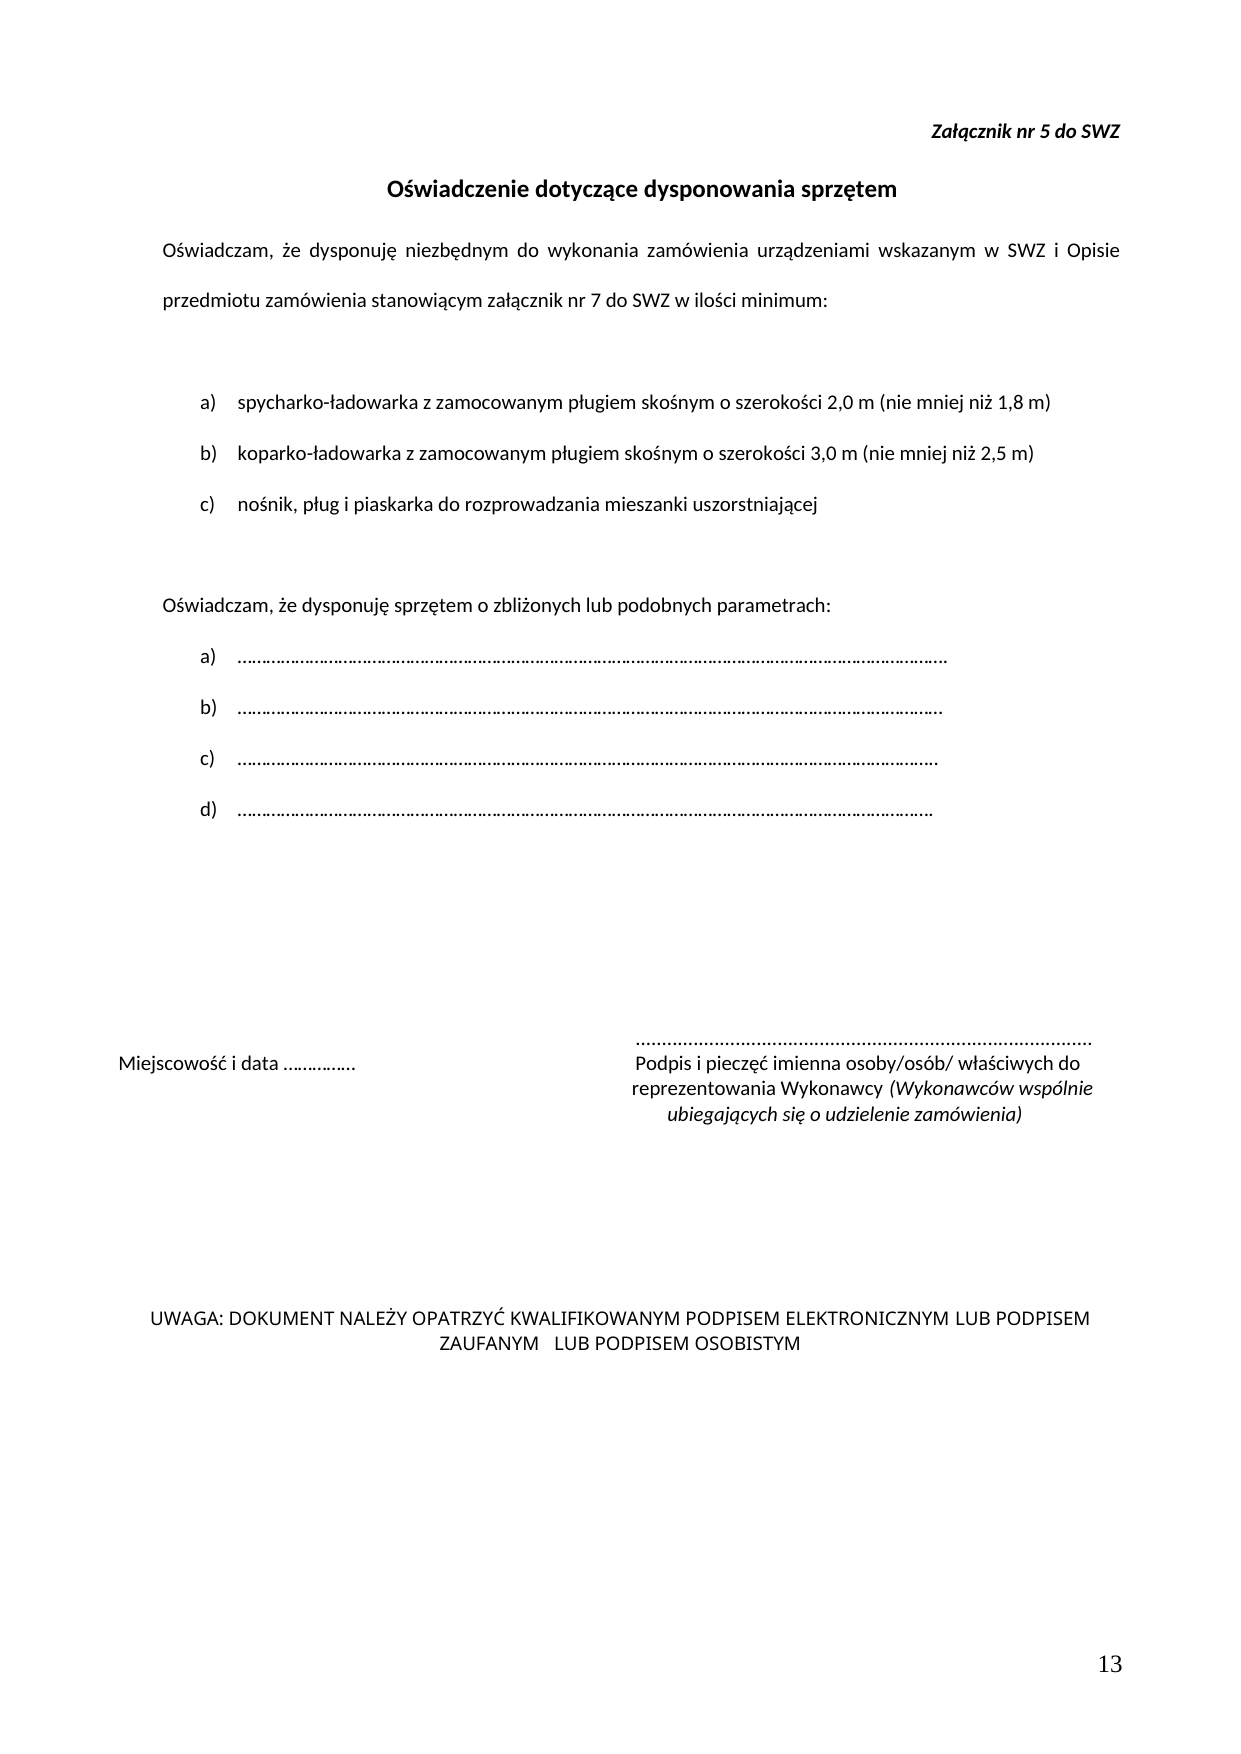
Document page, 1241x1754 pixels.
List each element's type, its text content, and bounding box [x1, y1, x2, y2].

list nośnik, pług i piaskarka do rozprowadzania mieszanki uszorstniającej [200, 491, 1122, 516]
list koparko-ładowarka z zamocowanym pługiem skośnym o szerokości 3,0 m (nie mniej niż 2,5 m) [200, 440, 1122, 466]
list spycharko-ładowarka z zamocowanym pługiem skośnym o szerokości 2,0 m (nie mniej niż 1,8 m) [200, 389, 1122, 415]
text Miejscowość i data …………… Podpis i pieczęć imienna osoby/osób/ właściwych do [118, 1050, 1122, 1076]
list ………………………………………………………………………………………………………………………………. [200, 796, 1122, 821]
list …………………………………………………………………………………………………………………………………. [200, 643, 1122, 669]
text reprezentowania Wykonawcy (Wykonawców wspólnie [118, 1076, 1122, 1101]
text Załącznik nr 5 do SWZ [118, 118, 1122, 143]
list Oświadczam, że dysponuję sprzętem o zbliżonych lub podobnych parametrach: [162, 593, 1122, 618]
list ……………………………………………………………………………………………………………………………….. [200, 745, 1122, 771]
text ubiegających się o udzielenie zamówienia) [118, 1101, 1122, 1126]
list Oświadczam, że dysponuję niezbędnym do wykonania zamówienia urządzeniami wskazanym w SWZ i Opisie przedmiotu zamówienia stanowiącym załącznik nr 7 do SWZ w ilości minimum: [162, 237, 1122, 313]
list Oświadczenie dotyczące dysponowania sprzętem [162, 173, 1122, 203]
text ....................................................................................... [118, 1025, 1122, 1050]
text UWAGA: DOKUMENT NALEŻY OPATRZYĆ KWALIFIKOWANYM PODPISEM ELEKTRONICZNYM LUB PODPISEM ZAUFANYM LUB PODPISEM OSOBISTYM [118, 1305, 1122, 1356]
list ………………………………………………………………………………………………………………………………… [200, 694, 1122, 720]
